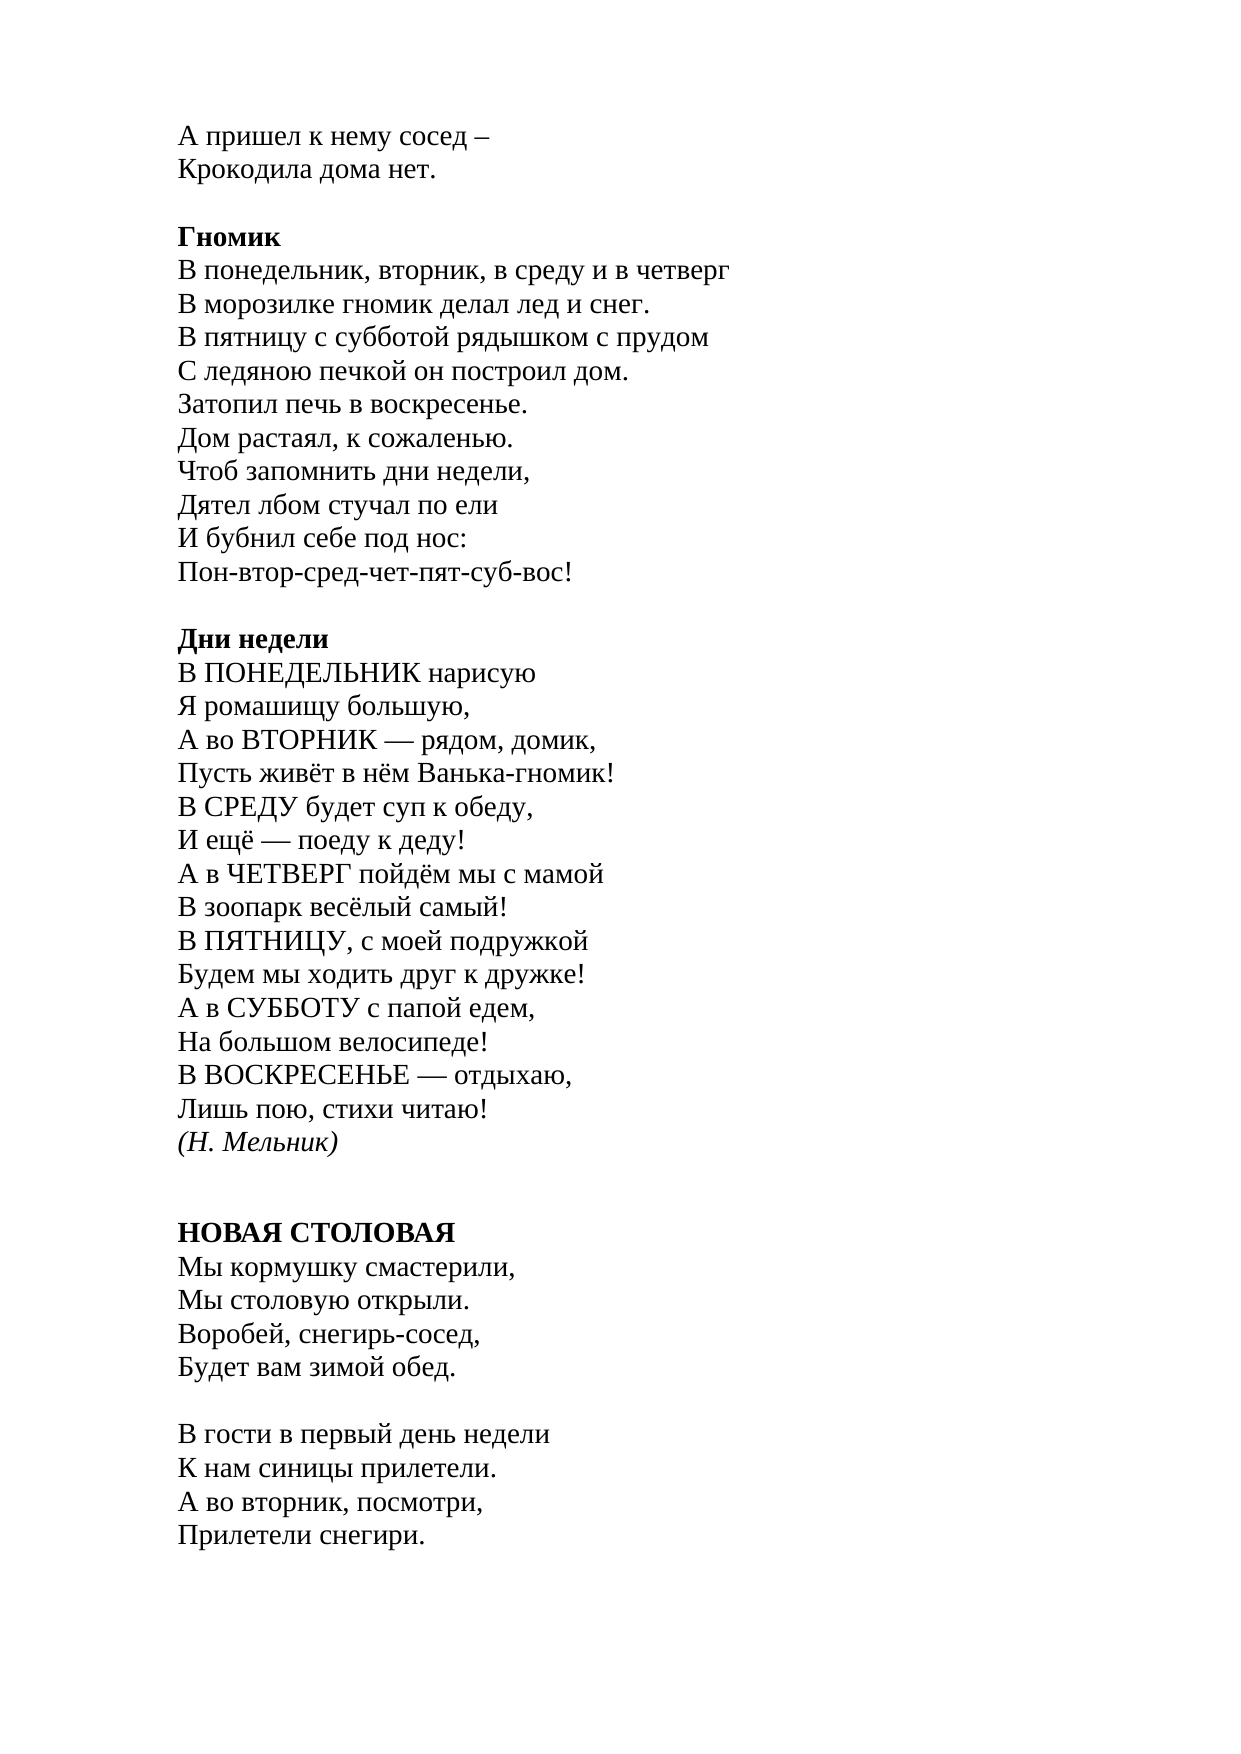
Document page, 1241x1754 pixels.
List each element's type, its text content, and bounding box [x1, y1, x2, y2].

text Мы кормушку смастерили, Мы столовую открыли. Воробей, снегирь-сосед, Будет вам зимой обед. [177, 1249, 1152, 1383]
text В ПОНЕДЕЛЬНИК нарисую Я ромашищу большую, А во ВТОРНИК — рядом, домик, Пусть живёт в нём Ванька-гномик! В СРЕДУ будет суп к обеду, И ещё — поеду к деду! А в ЧЕТВЕРГ пойдём мы с мамой В зоопарк весёлый самый! В ПЯТНИЦУ, с моей подружкой Будем мы ходить друг к дружке! А в СУББОТУ с папой едем, На большом велосипеде! В ВОСКРЕСЕНЬЕ — отдыхаю, Лишь пою, стихи читаю! [177, 655, 1152, 1124]
text В гости в первый день недели К нам синицы прилетели. А во вторник, посмотри, Прилетели снегири. [177, 1417, 1152, 1551]
text Чтоб запомнить дни недели, Дятел лбом стучал по ели И бубнил себе под нос: Пон-втор-сред-чет-пят-суб-вос! [177, 453, 1152, 588]
text (Н. Мельник) [177, 1124, 1152, 1158]
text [177, 118, 1152, 185]
table_header НОВАЯ СТОЛОВАЯ [177, 1158, 1152, 1249]
text Дни недели [177, 621, 1152, 655]
text В понедельник, вторник, в среду и в четверг В морозилке гномик делал лед и снег. В пятницу с субботой рядышком с прудом С ледяною печкой он построил дом. Затопил печь в воскресенье. Дом растаял, к сожаленью. [177, 252, 1152, 453]
text Гномик [177, 219, 1152, 252]
